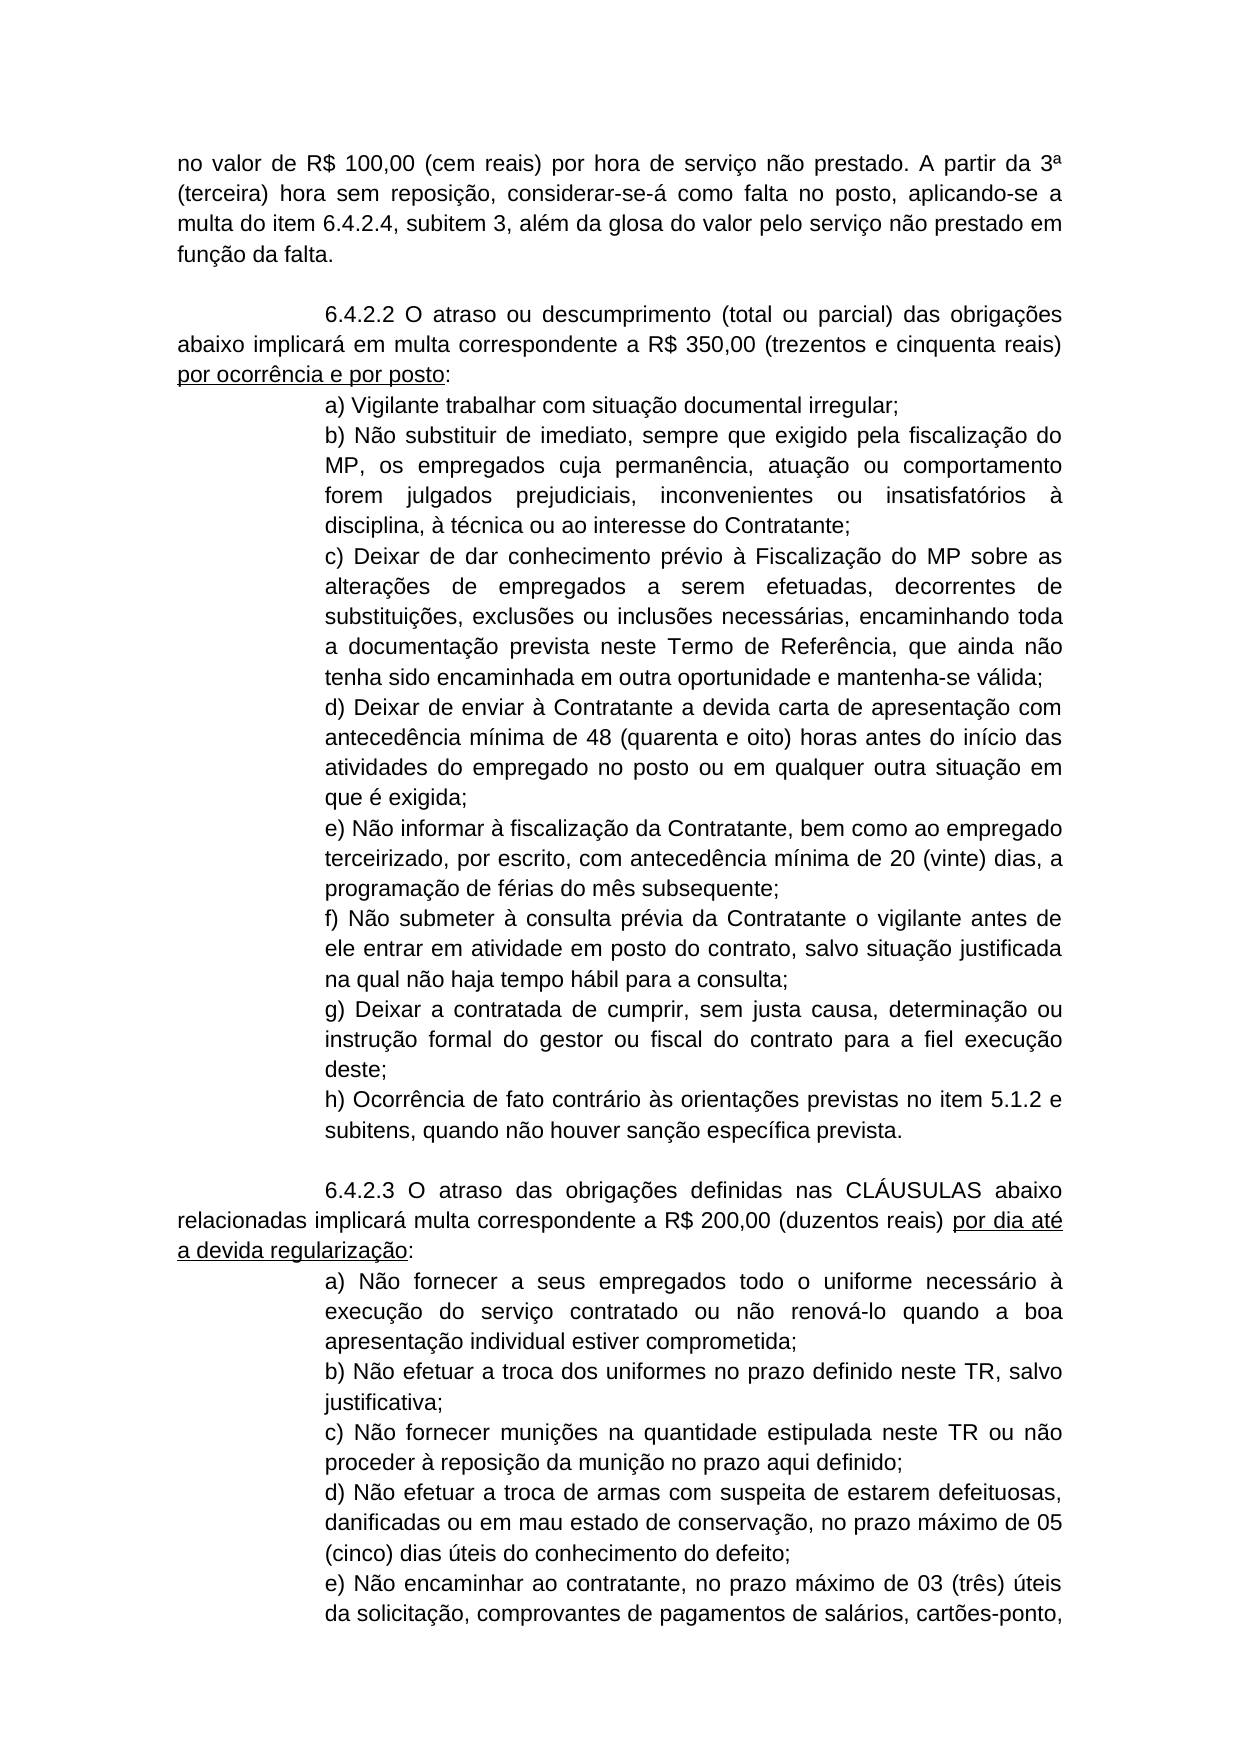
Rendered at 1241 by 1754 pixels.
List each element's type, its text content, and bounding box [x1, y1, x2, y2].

list a) Não fornecer a seus empregados todo o uniforme necessário à execução do serviço contratado ou não renová-lo quando a boa apresentação individual estiver comprometida; [324, 1268, 1063, 1354]
list b) Não efetuar a troca dos uniformes no prazo definido neste TR, salvo justificativa; [324, 1358, 1063, 1415]
list 6.4.2.3 O atraso das obrigações definidas nas CLÁUSULAS abaixo relacionadas implicará multa correspondente a R$ 200,00 (duzentos reais) por dia até a devida regularização: [177, 1177, 1063, 1264]
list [177, 150, 1063, 267]
list e) Não informar à fiscalização da Contratante, bem como ao empregado terceirizado, por escrito, com antecedência mínima de 20 (vinte) dias, a programação de férias do mês subsequente; [324, 814, 1063, 901]
list d) Não efetuar a troca de armas com suspeita de estarem defeituosas, danificadas ou em mau estado de conservação, no prazo máximo de 05 (cinco) dias úteis do conhecimento do defeito; [324, 1479, 1063, 1566]
list c) Não fornecer munições na quantidade estipulada neste TR ou não proceder à reposição da munição no prazo aqui definido; [324, 1419, 1063, 1475]
list b) Não substituir de imediato, sempre que exigido pela fiscalização do MP, os empregados cuja permanência, atuação ou comportamento forem julgados prejudiciais, inconvenientes ou insatisfatórios à disciplina, à técnica ou ao interesse do Contratante; [324, 422, 1063, 539]
list f) Não submeter à consulta prévia da Contratante o vigilante antes de ele entrar em atividade em posto do contrato, salvo situação justificada na qual não haja tempo hábil para a consulta; [324, 905, 1063, 992]
list c) Deixar de dar conhecimento prévio à Fiscalização do MP sobre as alterações de empregados a serem efetuadas, decorrentes de substituições, exclusões ou inclusões necessárias, encaminhando toda a documentação prevista neste Termo de Referência, que ainda não tenha sido encaminhada em outra oportunidade e mantenha-se válida; [324, 543, 1063, 690]
list h) Ocorrência de fato contrário às orientações previstas no item 5.1.2 e subitens, quando não houver sanção específica prevista. [324, 1086, 1063, 1143]
list g) Deixar a contratada de cumprir, sem justa causa, determinação ou instrução formal do gestor ou fiscal do contrato para a fiel execução deste; [324, 996, 1063, 1083]
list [324, 1570, 1063, 1626]
list 6.4.2.2 O atraso ou descumprimento (total ou parcial) das obrigações abaixo implicará em multa correspondente a R$ 350,00 (trezentos e cinquenta reais) por ocorrência e por posto: [177, 301, 1063, 388]
list a) Vigilante trabalhar com situação documental irregular; [324, 392, 1063, 418]
list d) Deixar de enviar à Contratante a devida carta de apresentação com antecedência mínima de 48 (quarenta e oito) horas antes do início das atividades do empregado no posto ou em qualquer outra situação em que é exigida; [324, 694, 1063, 811]
